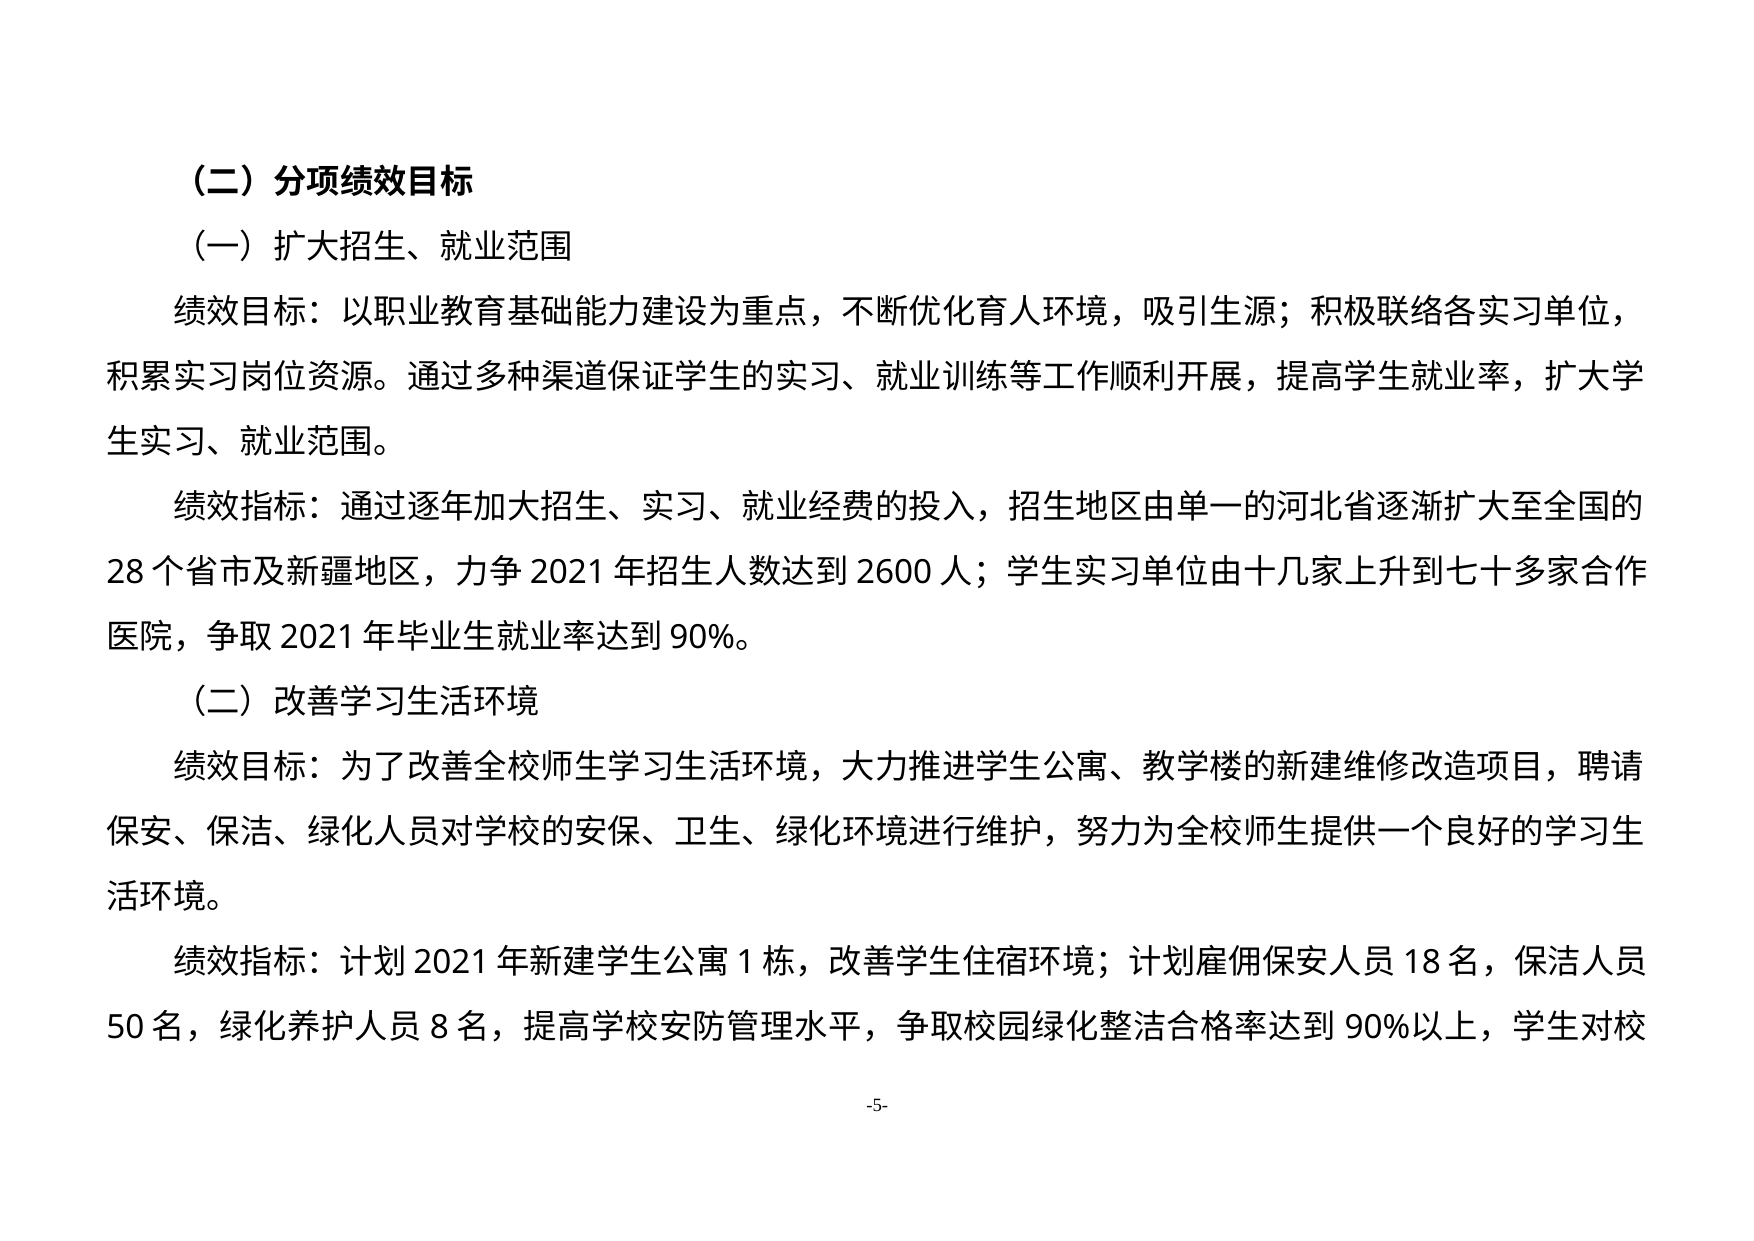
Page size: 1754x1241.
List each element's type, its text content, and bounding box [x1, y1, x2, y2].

text 绩效指标：通过逐年加大招生、实习、就业经费的投入，招生地区由单一的河北省逐渐扩大至全国的28个省市及新疆地区，力争2021年招生人数达到2600人；学生实习单位由十几家上升到七十多家合作医院，争取2021年毕业生就业率达到90%。 [106, 471, 1648, 666]
text （一）扩大招生、就业范围 [106, 211, 1648, 276]
text （二）分项绩效目标 [106, 146, 1648, 211]
text 绩效目标：为了改善全校师生学习生活环境，大力推进学生公寓、教学楼的新建维修改造项目，聘请保安、保洁、绿化人员对学校的安保、卫生、绿化环境进行维护，努力为全校师生提供一个良好的学习生活环境。 [106, 731, 1648, 926]
text 绩效目标：以职业教育基础能力建设为重点，不断优化育人环境，吸引生源；积极联络各实习单位，积累实习岗位资源。通过多种渠道保证学生的实习、就业训练等工作顺利开展，提高学生就业率，扩大学生实习、就业范围。 [106, 276, 1648, 471]
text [106, 926, 1648, 1056]
text （二）改善学习生活环境 [106, 666, 1648, 731]
